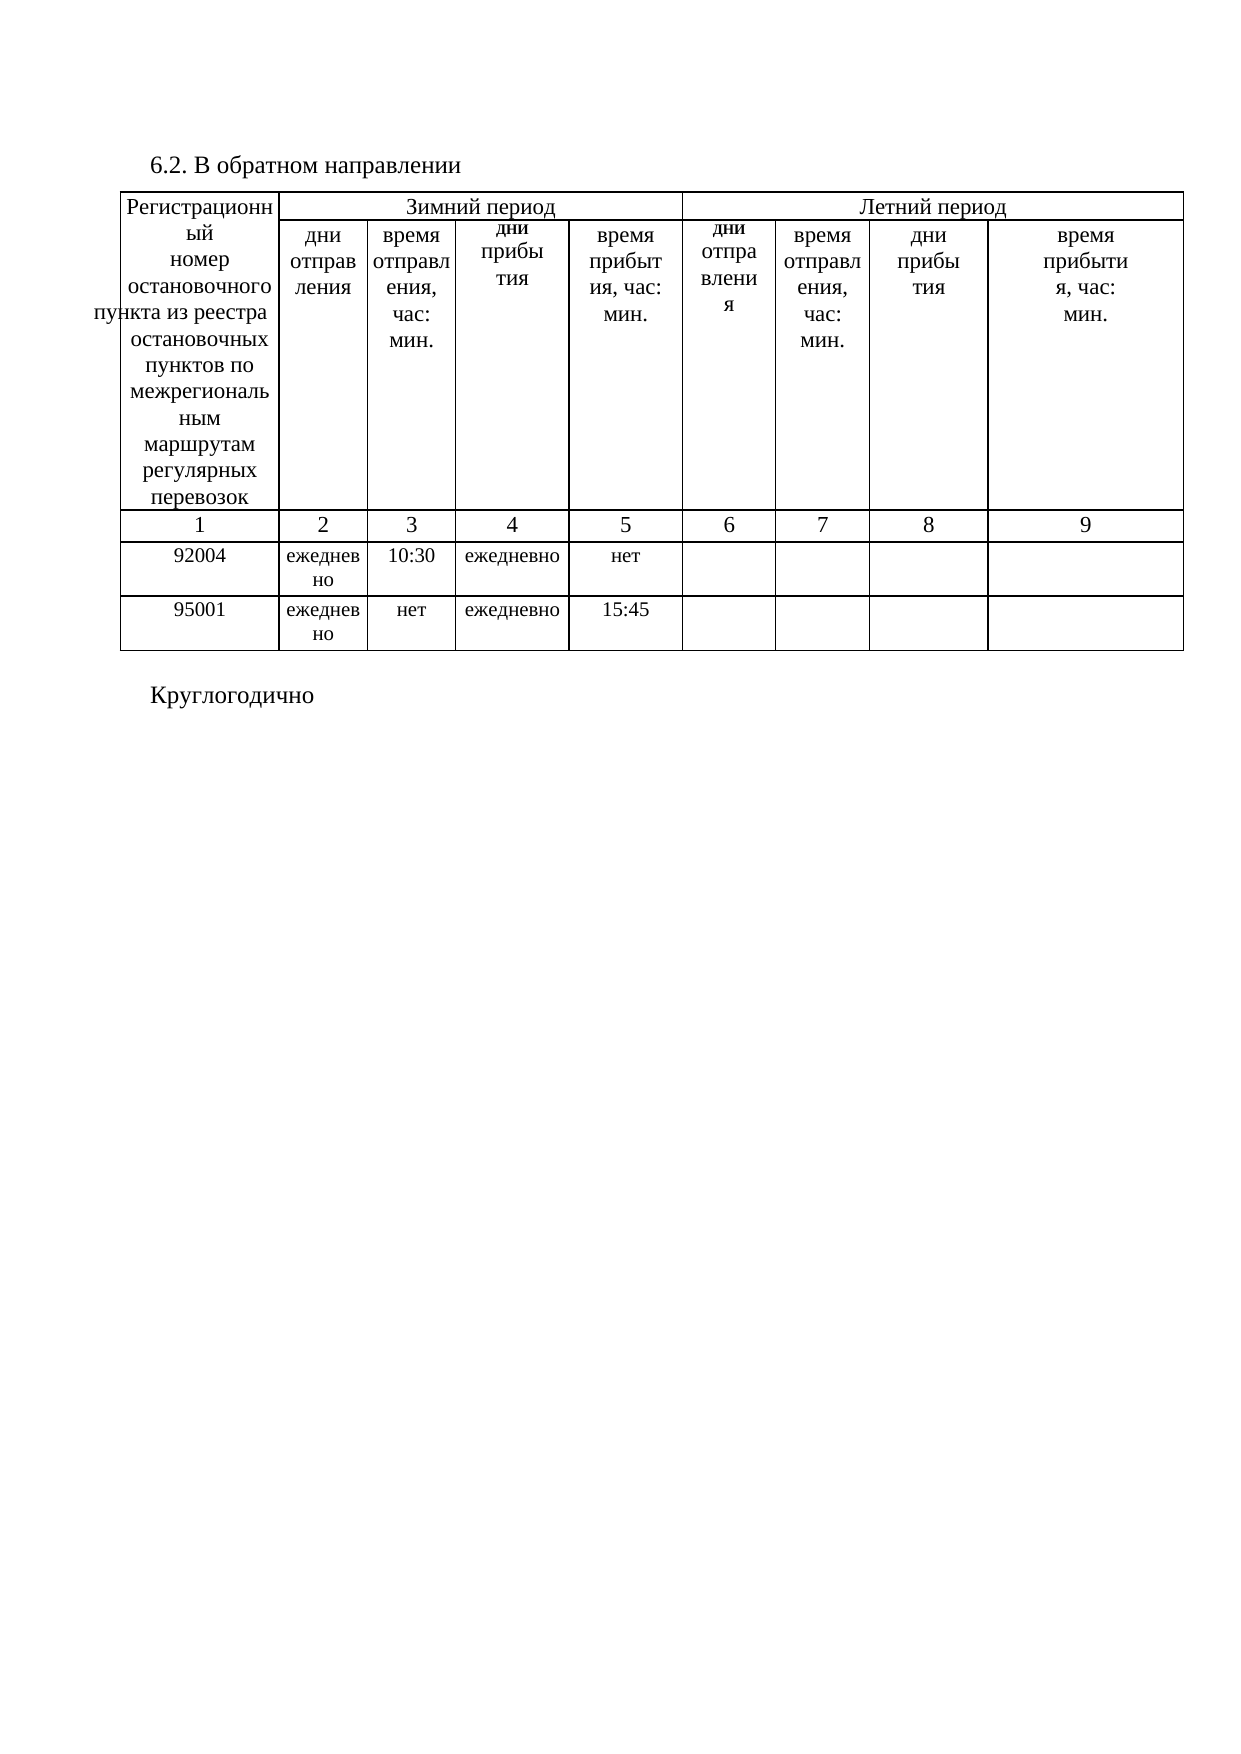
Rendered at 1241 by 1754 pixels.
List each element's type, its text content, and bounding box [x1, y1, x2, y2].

table_cell [683, 543, 775, 595]
table_cell время прибыт ия, час: мин. [570, 221, 682, 509]
table_cell 15:45 [570, 597, 682, 650]
table_cell ежедневно [280, 597, 367, 650]
table_cell дни отправ ления [280, 221, 367, 509]
table_header Регистрационный номер остановочного пункта из реестра остановочных пунктов по межрегиональным маршрутам регулярных перевозок [121, 193, 278, 509]
table_cell [989, 597, 1183, 650]
table_cell [989, 543, 1183, 595]
table_cell 8 [870, 511, 987, 541]
table_cell ДНИ отпра влени я [683, 221, 775, 509]
table_cell 7 [776, 511, 869, 541]
table_cell 95001 [121, 597, 278, 650]
table_cell время отправл ения, час: мин. [368, 221, 455, 509]
table_cell время прибыти я, час: мин. [989, 221, 1183, 509]
table_cell [870, 597, 987, 650]
table_cell дни прибы тия [870, 221, 987, 509]
table_cell 10:30 [368, 543, 455, 595]
table_cell 5 [570, 511, 682, 541]
table_cell 2 [280, 511, 367, 541]
table_header Летний период [683, 193, 1183, 219]
table_cell [683, 597, 775, 650]
table_cell [870, 543, 987, 595]
table_cell ежедневно [456, 543, 568, 595]
text Круглогодично [150, 680, 1090, 709]
table_header Зимний период [280, 193, 682, 219]
text 6.2. В обратном направлении [150, 150, 1090, 179]
table_cell 6 [683, 511, 775, 541]
table_cell 9 [989, 511, 1183, 541]
table_cell 92004 [121, 543, 278, 595]
table_cell ежедневно [456, 597, 568, 650]
table_cell 1 [121, 511, 278, 541]
table_cell [776, 597, 869, 650]
table_cell 4 [456, 511, 568, 541]
table_cell [776, 543, 869, 595]
table_cell ежедневно [280, 543, 367, 595]
table_cell 3 [368, 511, 455, 541]
table_cell нет [570, 543, 682, 595]
table_cell нет [368, 597, 455, 650]
table_cell время отправл ения, час: мин. [776, 221, 869, 509]
table_cell ДНИ прибы тия [456, 221, 568, 509]
